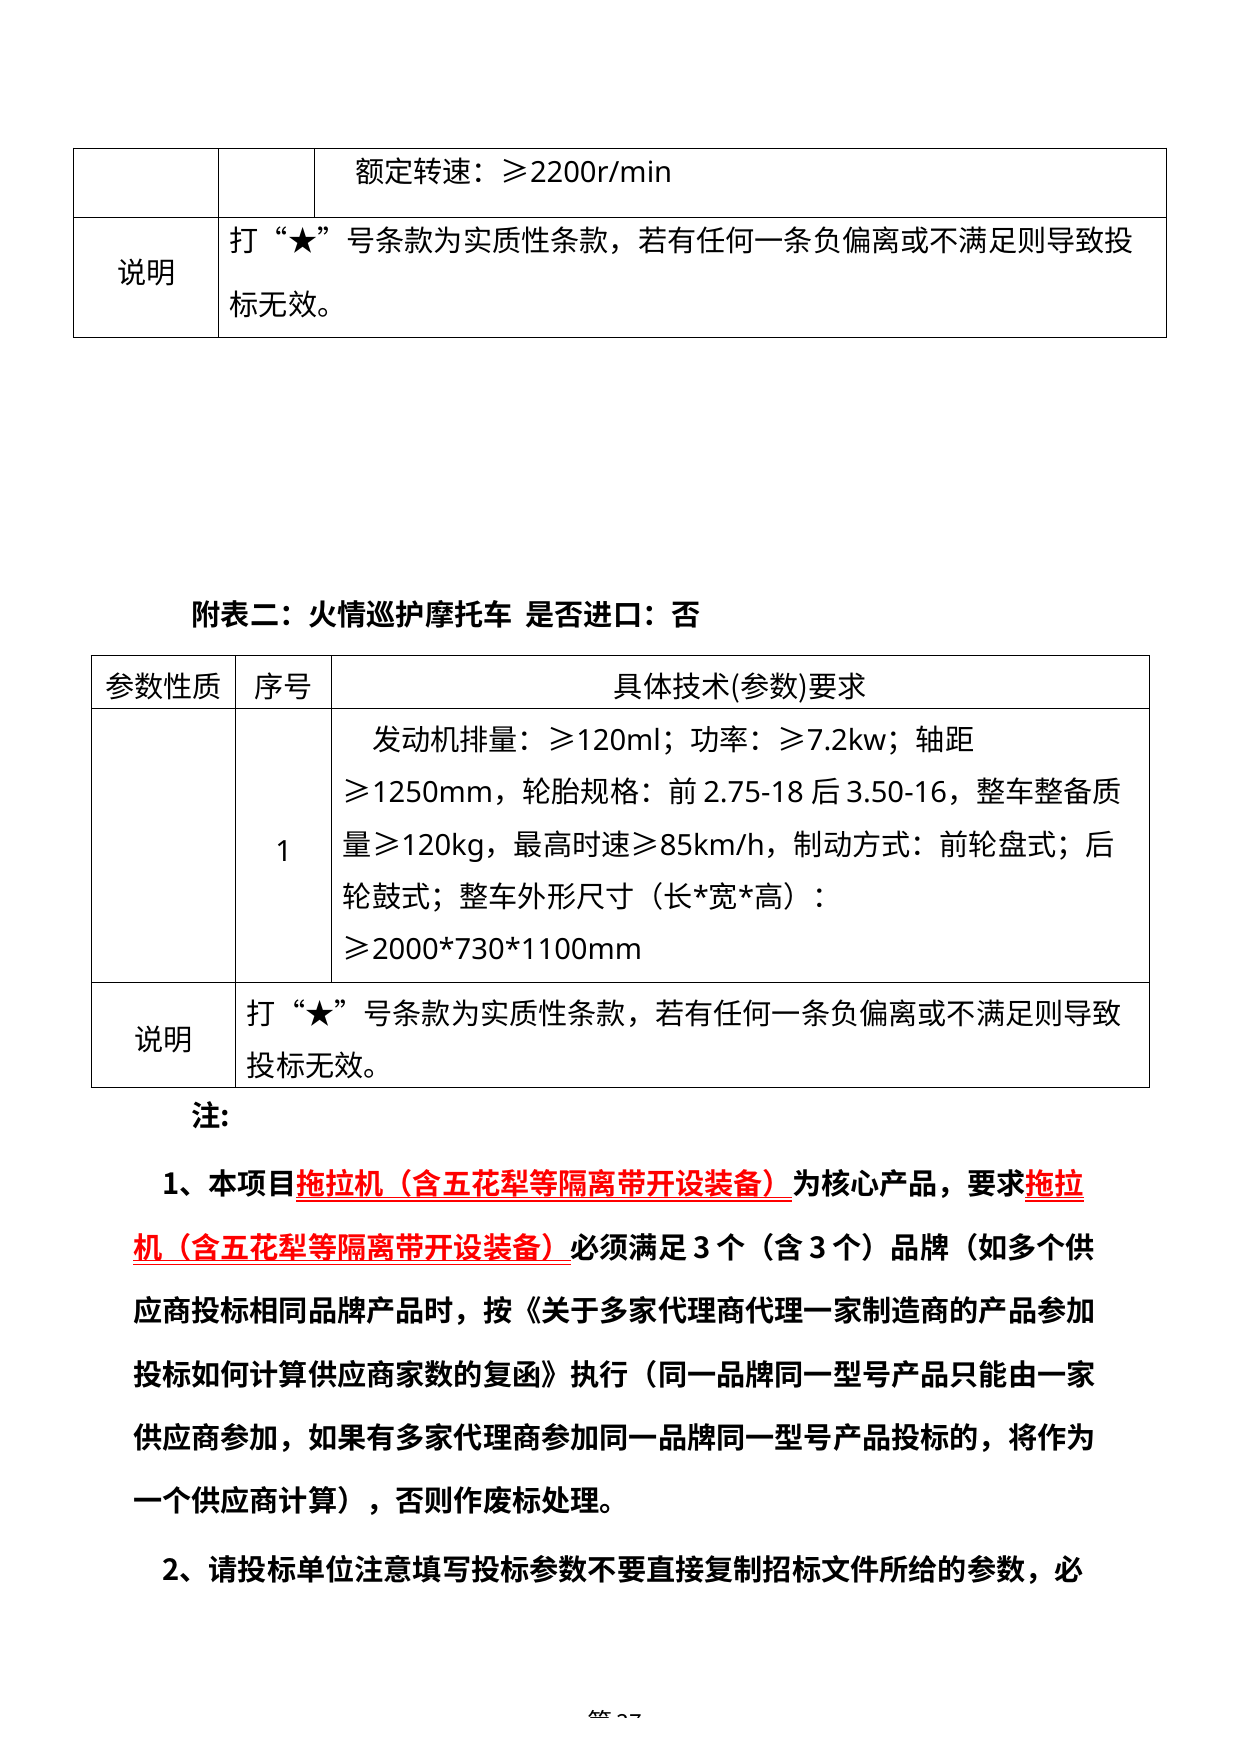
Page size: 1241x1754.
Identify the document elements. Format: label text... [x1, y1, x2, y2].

table_header 序号 [236, 656, 331, 708]
table_cell 打“★”号条款为实质性条款，若有任何一条负偏离或不满足则导致投标无效。 [236, 983, 1149, 1087]
text 附表二：火情巡护摩托车 是否进口：否 [133, 591, 1107, 634]
table_cell 打“★”号条款为实质性条款，若有任何一条负偏离或不满足则导致投标无效。 [219, 218, 1166, 337]
table_cell 发动机排量：≥120ml；功率：≥7.2kw；轴距≥1250mm，轮胎规格：前2.75-18 后3.50-16，整车整备质量≥120kg，最高时速≥85km/h，制动方式：前轮盘式；后轮鼓式；整车外形尺寸（长*宽*高）：≥2000*730*1100mm [332, 709, 1149, 982]
table_header 参数性质 [92, 656, 235, 708]
text 1、本项目拖拉机（含五花犁等隔离带开设装备）为核心产品，要求拖拉机（含五花犁等隔离带开设装备）必须满足3个（含3个）品牌（如多个供应商投标相同品牌产品时，按《关于多家代理商代理一家制造商的产品参加投标如何计算供应商家数的复函》执行（同一品牌同一型号产品只能由一家供应商参加，如果有多家代理商参加同一品牌同一型号产品投标的，将作为一个供应商计算），否则作废标处理。 [133, 1161, 1108, 1520]
table_cell 说明 [92, 983, 235, 1087]
table_header 具体技术(参数)要求 [332, 656, 1149, 708]
table_cell [74, 149, 218, 217]
table_cell 1 [236, 709, 331, 982]
table_cell [92, 709, 235, 982]
text 注: [133, 1093, 1108, 1135]
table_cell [315, 149, 1166, 217]
table_cell 1 [219, 149, 314, 217]
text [133, 1546, 1108, 1588]
table_cell 说明 [74, 218, 218, 337]
